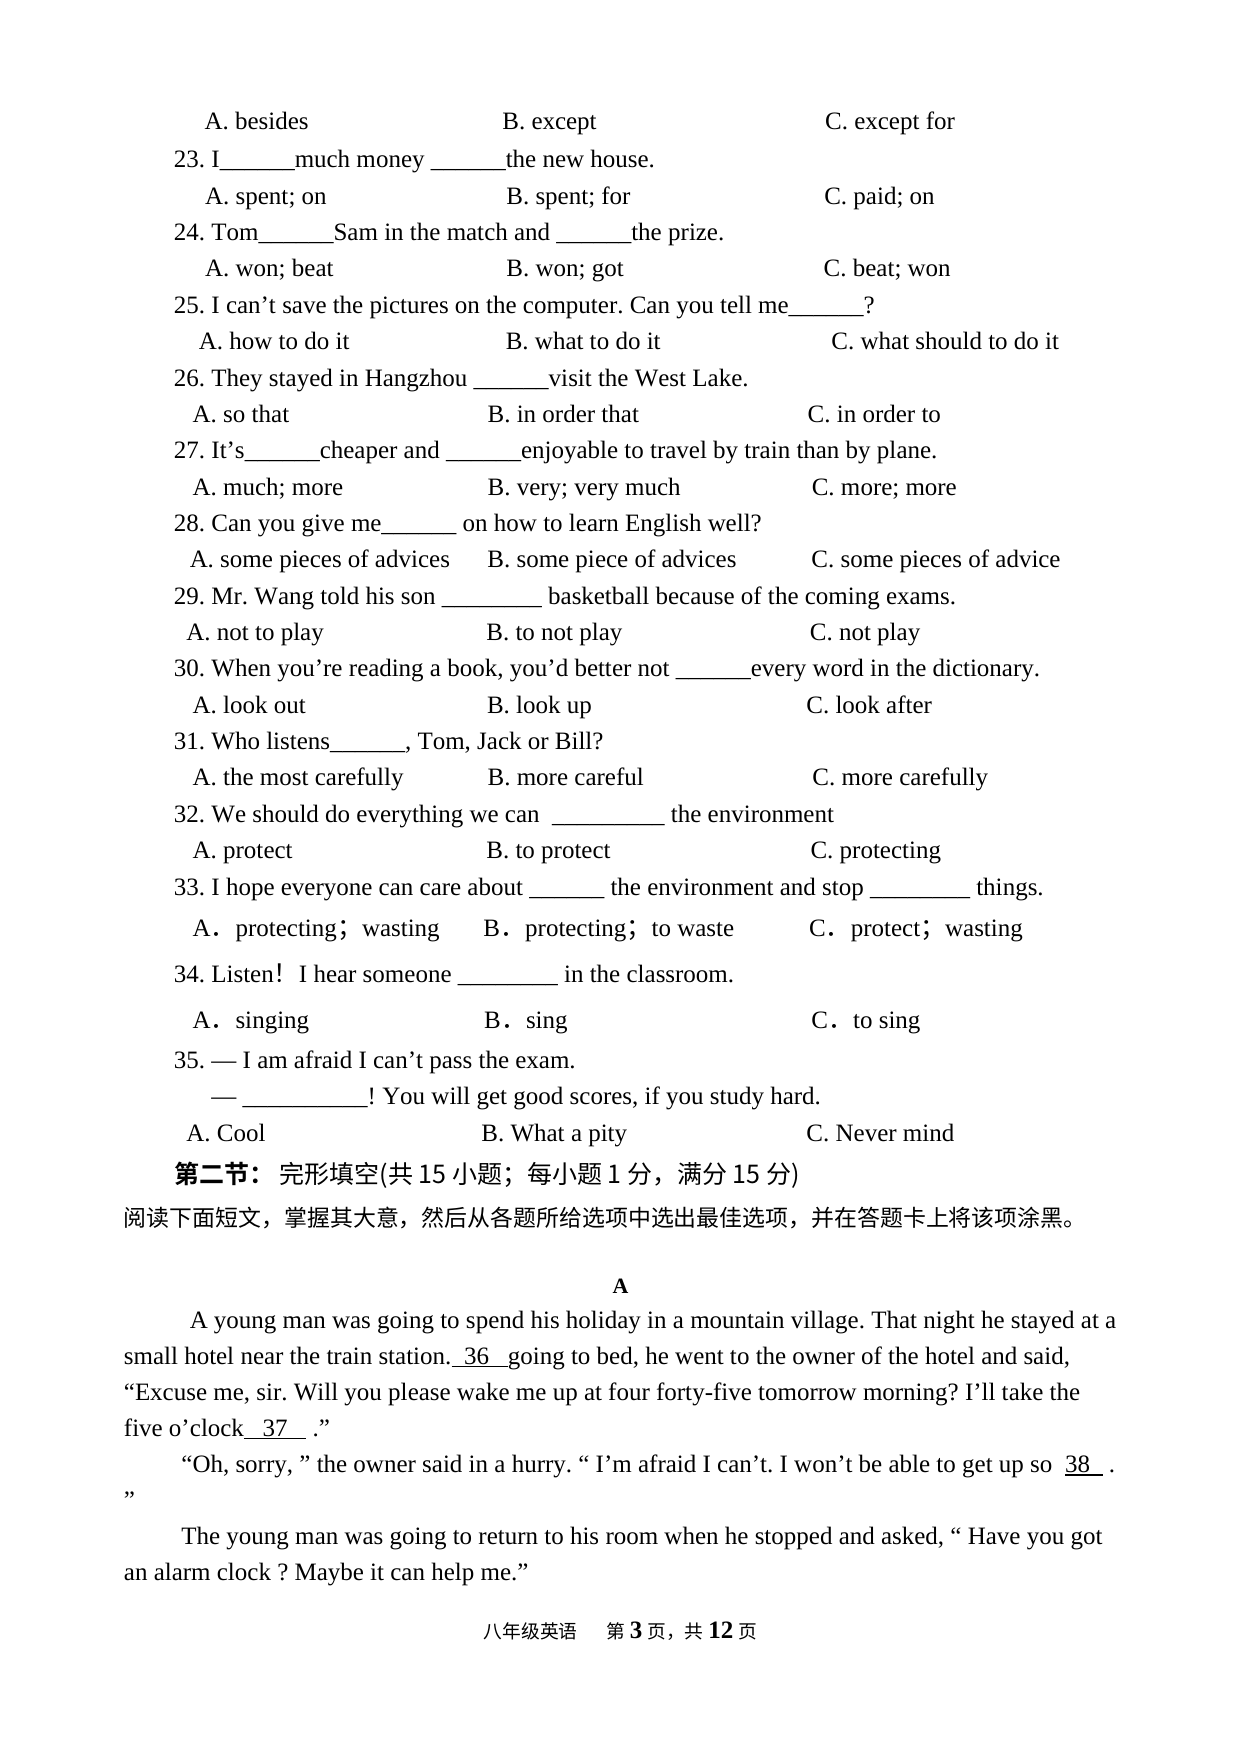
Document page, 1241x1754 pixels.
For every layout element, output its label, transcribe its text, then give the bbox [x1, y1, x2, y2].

text 28. Can you give me______ on how to learn English well? [124, 508, 1118, 537]
text A. so that B. in order that C. in order to [124, 399, 1118, 428]
text A. won; beat B. won; got C. beat; won [124, 253, 1118, 282]
text 27. It’s______cheaper and ______enjoyable to travel by train than by plane. [124, 435, 1118, 464]
text The young man was going to return to his room when he stopped and asked, “ Have you got an alarm clock ? Maybe it can help me.” [124, 1521, 1118, 1586]
text A [106, 1273, 1134, 1298]
text 26. They stayed in Hangzhou ______visit the West Lake. [124, 363, 1118, 391]
text 34. Listen！I hear someone ________ in the classroom. [124, 954, 1118, 990]
text 35. — I am afraid I can’t pass the exam. [124, 1045, 1118, 1074]
text 阅读下面短文，掌握其大意，然后从各题所给选项中选出最佳选项，并在答题卡上将该项涂黑。 [124, 1200, 1134, 1233]
text A. not to play B. to not play C. not play [124, 617, 1118, 646]
text A. protect B. to protect C. protecting [124, 835, 1118, 864]
text A．singing B．sing C．to sing [124, 999, 1118, 1036]
text 25. I can’t save the pictures on the computer. Can you tell me______? [124, 290, 1118, 319]
text A. some pieces of advices B. some piece of advices C. some pieces of advice [152, 544, 1118, 573]
text — __________! You will get good scores, if you study hard. [124, 1081, 1118, 1110]
text 31. Who listens______, Tom, Jack or Bill? [124, 726, 1118, 755]
text A. spent; on B. spent; for C. paid; on [124, 181, 1118, 209]
text A. besides B. except C. except for [124, 106, 1118, 135]
text 24. Tom______Sam in the match and ______the prize. [124, 217, 1118, 246]
text A. how to do it B. what to do it C. what should to do it [124, 326, 1118, 355]
text 32. We should do everything we can _________ the environment [124, 799, 1118, 828]
text 33. I hope everyone can care about ______ the environment and stop ________ things. [124, 872, 1118, 900]
text 29. Mr. Wang told his son ________ basketball because of the coming exams. [124, 581, 1118, 609]
text A young man was going to spend his holiday in a mountain village. That night he stayed at a small hotel near the train station. 36 going to bed, he went to the owner of the hotel and said, “Excuse me, sir. Will you please wake me up at four forty-five tomorrow morning? I’ll take the five o’clock 37 .” [124, 1305, 1118, 1441]
text A. much; more B. very; very much C. more; more [124, 472, 1118, 500]
text A. the most carefully B. more careful C. more carefully [124, 762, 1118, 791]
text “Oh, sorry, ” the owner said in a hurry. “ I’m afraid I can’t. I won’t be able to get up so 38 . ” [124, 1449, 1118, 1514]
text 23. I______much money ______the new house. [124, 144, 1118, 173]
text 第二节： 完形填空(共 15 小题；每小题 1 分，满分 15 分) [124, 1154, 1134, 1191]
text A. look out B. look up C. look after [124, 690, 1118, 718]
text A. Cool B. What a pity C. Never mind [124, 1118, 1118, 1147]
text A．protecting；wasting B．protecting；to waste C．protect；wasting [124, 908, 1118, 944]
text 30. When you’re reading a book, you’d better not ______every word in the dictionary. [124, 653, 1118, 682]
